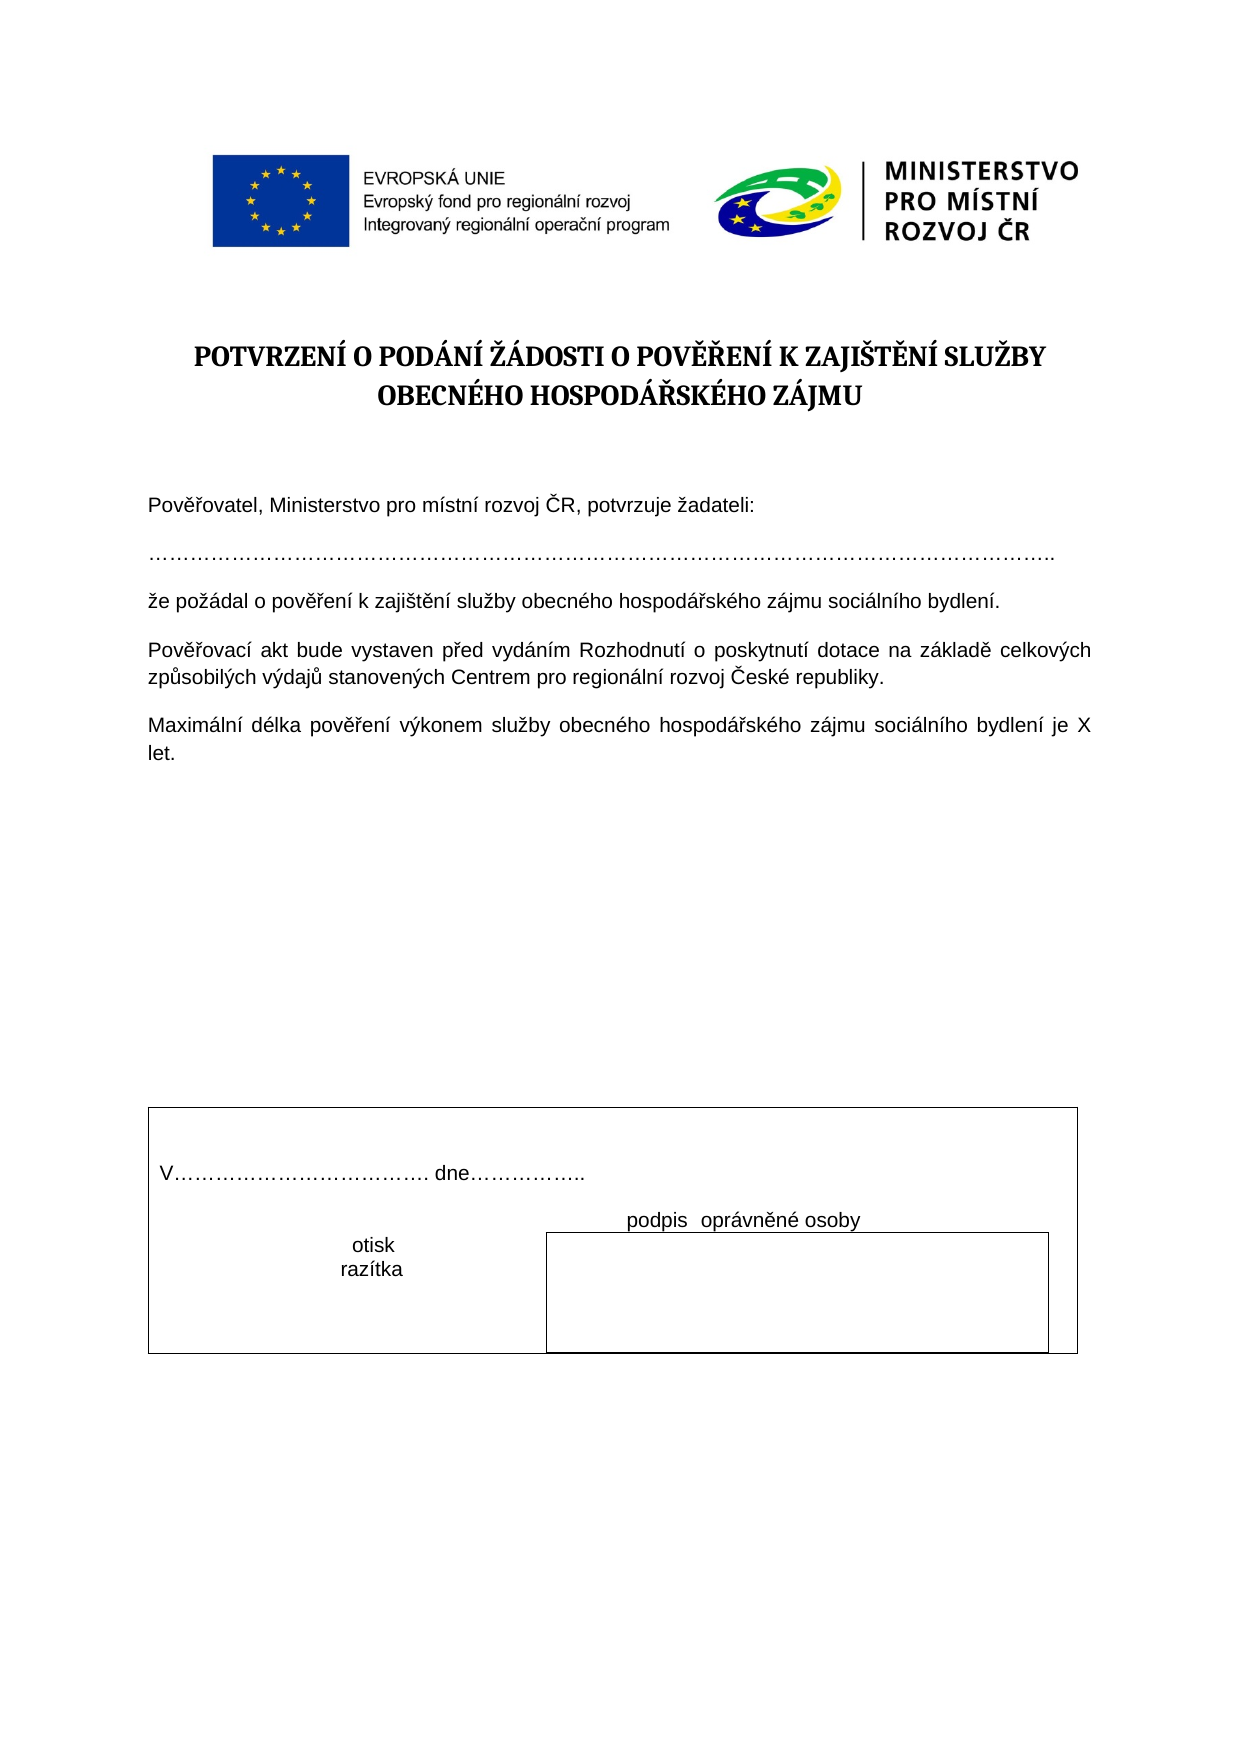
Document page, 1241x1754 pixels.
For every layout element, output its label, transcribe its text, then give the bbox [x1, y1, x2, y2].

text Pověřovatel, Ministerstvo pro místní rozvoj ČR, potvrzuje žadateli: [148, 492, 1093, 516]
text Pověřovací akt bude vystaven před vydáním Rozhodnutí o poskytnutí dotace na základě celkových způsobilých výdajů stanovených Centrem pro regionální rozvoj České republiky. [148, 637, 1093, 689]
text POTVRZENÍ O PODÁNÍ ŽÁDOSTI O POVĚŘENÍ K ZAJIŠTĚNÍ SLUŽBY OBECNÉHO HOSPODÁŘSKÉHO ZÁJMU [148, 341, 1093, 413]
table_header V………………………………. dne…………….. podpis oprávněné osoby [149, 1108, 1077, 1353]
text ………………………………………………………………………………………………………………….. [148, 541, 1093, 565]
text že požádal o pověření k zajištění služby obecného hospodářského zájmu sociálního bydlení. [148, 589, 1093, 613]
text Maximální délka pověření výkonem služby obecného hospodářského zájmu sociálního bydlení je X let. [148, 713, 1093, 765]
picture [182, 123, 1108, 277]
